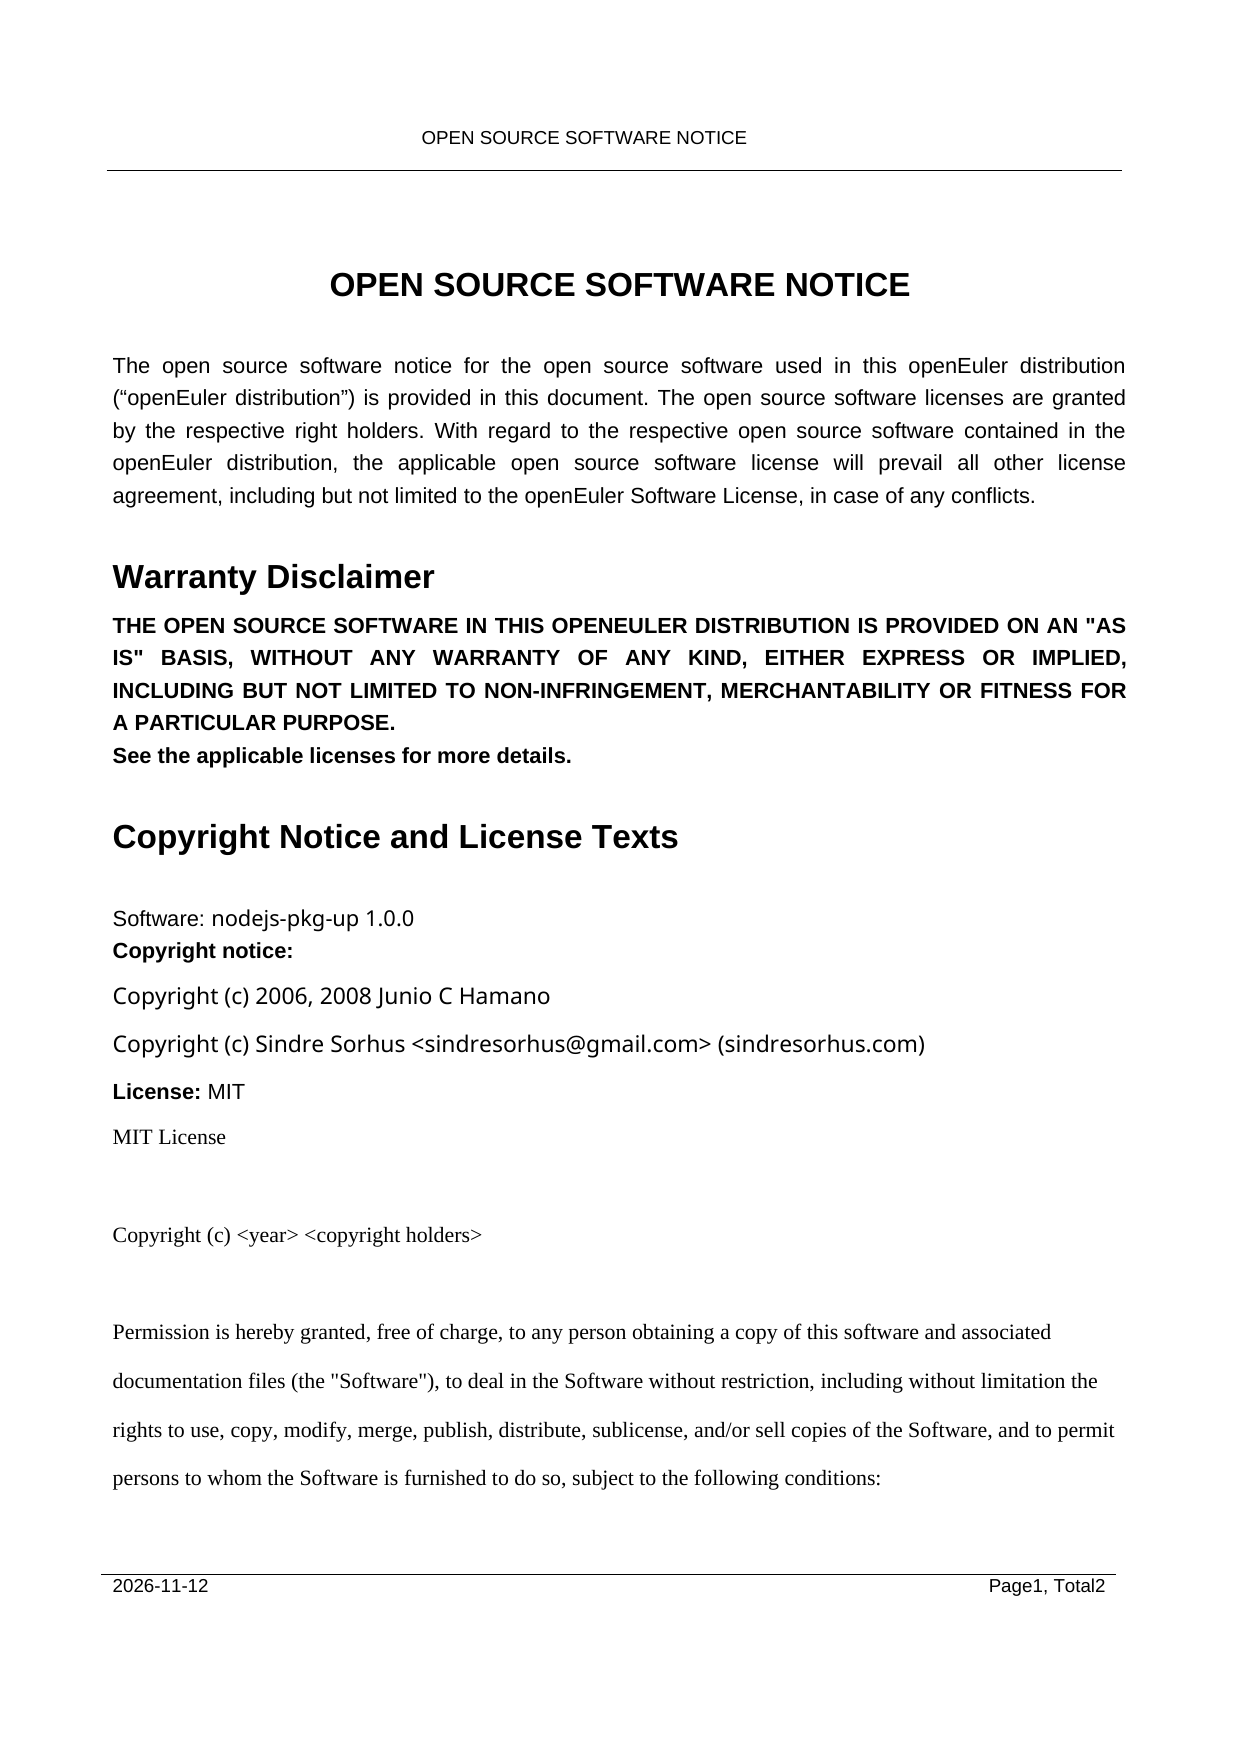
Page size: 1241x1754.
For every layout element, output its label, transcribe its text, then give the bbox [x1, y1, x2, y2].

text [112, 1120, 1128, 1494]
text Copyright notice: [112, 934, 1128, 966]
text The open source software notice for the open source software used in this openEuler distribution (“openEuler distribution”) is provided in this document. The open source software licenses are granted by the respective right holders. With regard to the respective open source software contained in the openEuler distribution, the applicable open source software license will prevail all other license agreement, including but not limited to the openEuler Software License, in case of any conflicts. [112, 349, 1128, 511]
text Copyright Notice and License Texts [112, 804, 1128, 869]
text Copyright (c) 2006, 2008 Junio C Hamano [112, 979, 1128, 1012]
text THE OPEN SOURCE SOFTWARE IN THIS OPENEULER DISTRIBUTION IS PROVIDED ON AN "AS IS" BASIS, WITHOUT ANY WARRANTY OF ANY KIND, EITHER EXPRESS OR IMPLIED, INCLUDING BUT NOT LIMITED TO NON-INFRINGEMENT, MERCHANTABILITY OR FITNESS FOR A PARTICULAR PURPOSE. See the applicable licenses for more details. [112, 609, 1128, 771]
text OPEN SOURCE SOFTWARE NOTICE [112, 251, 1128, 316]
text License: MIT [112, 1075, 1128, 1108]
text Software: nodejs-pkg-up 1.0.0 [112, 901, 1128, 934]
text Warranty Disclaimer [112, 544, 1128, 609]
text Copyright (c) Sindre Sorhus <sindresorhus@gmail.com> (sindresorhus.com) [112, 1027, 1128, 1060]
